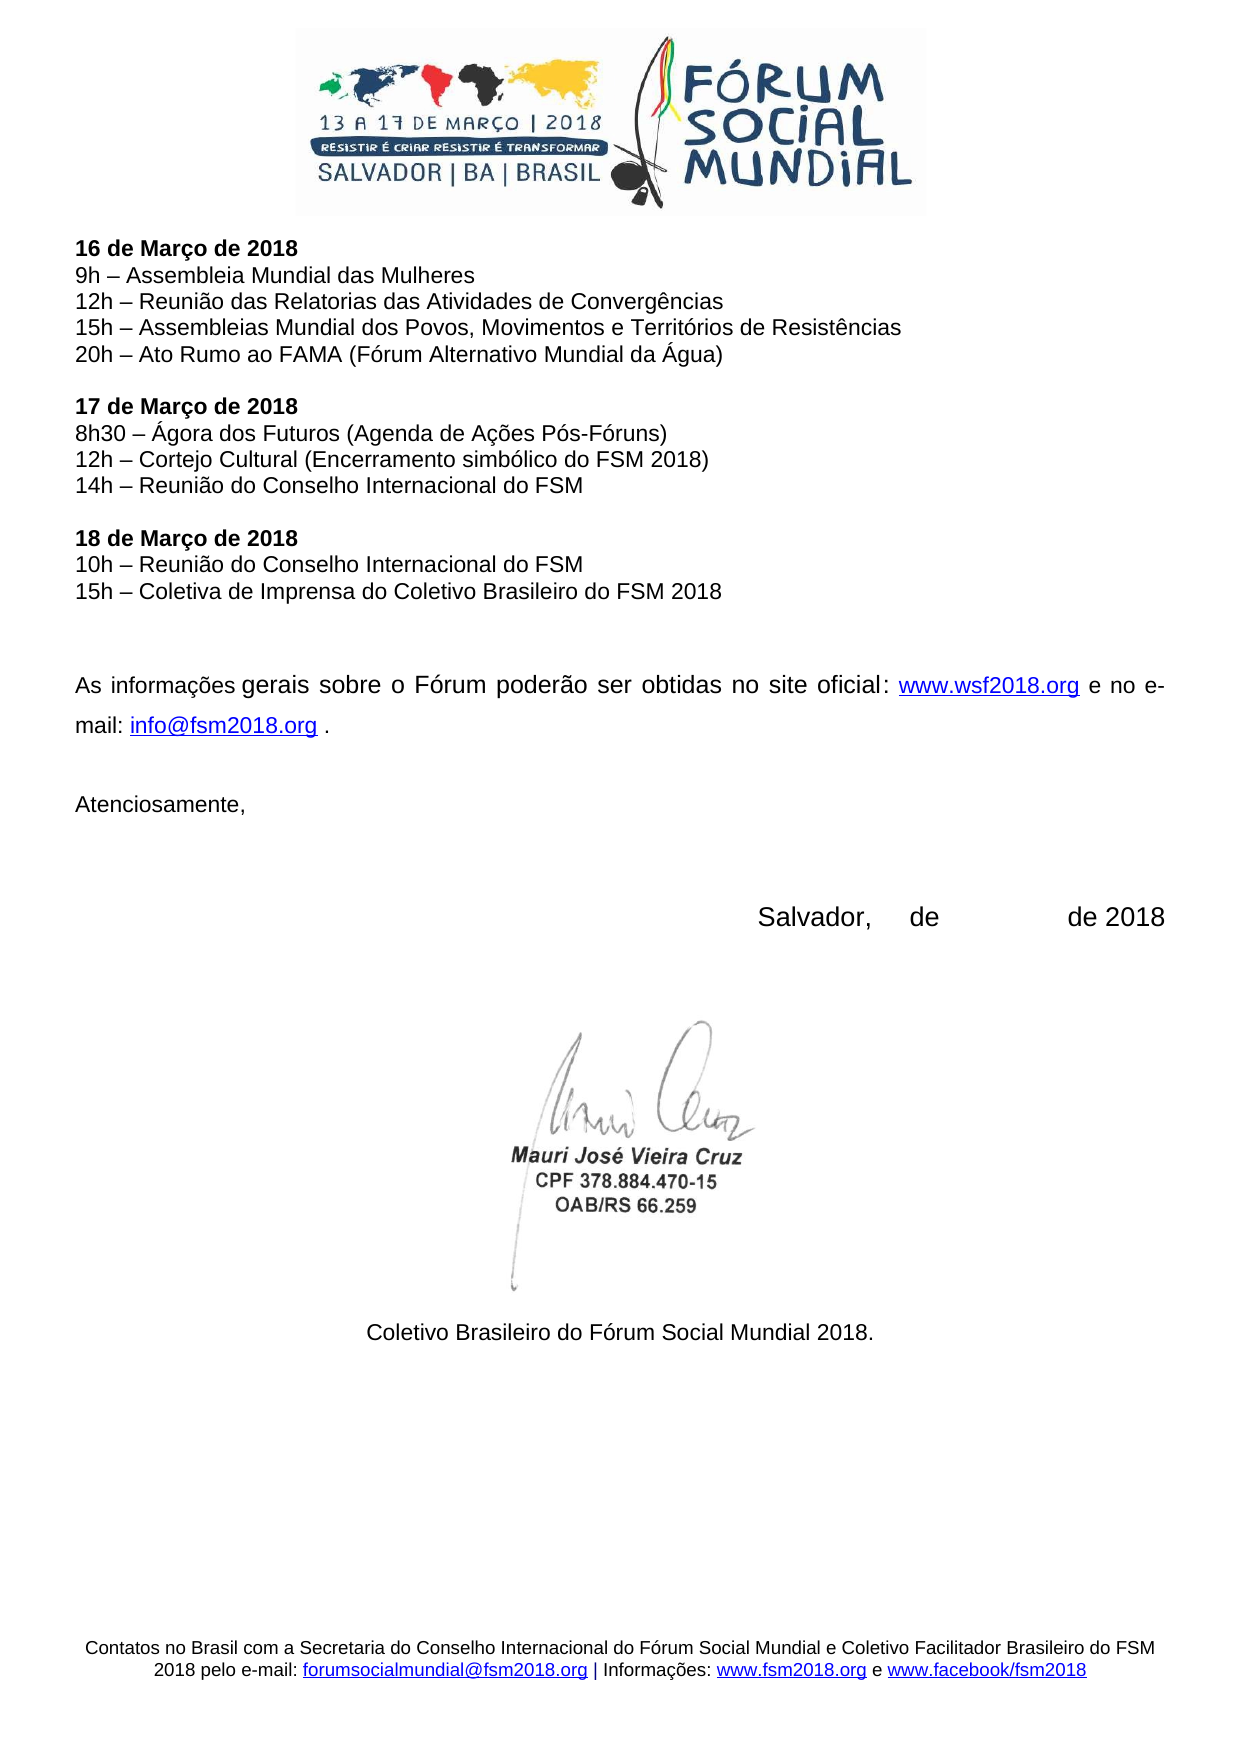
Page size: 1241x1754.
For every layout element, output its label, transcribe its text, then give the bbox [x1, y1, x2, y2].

text 8h30 – Ágora dos Futuros (Agenda de Ações Pós-Fóruns) [75, 420, 1165, 446]
text 20h – Ato Rumo ao FAMA (Fórum Alternativo Mundial da Água) [75, 341, 1165, 367]
text 10h – Reunião do Conselho Internacional do FSM [75, 551, 1165, 578]
text Salvador, de de 2018 [75, 901, 1165, 932]
picture [396, 971, 843, 1318]
text 18 de Março de 2018 [75, 525, 1165, 551]
text 15h – Coletiva de Imprensa do Coletivo Brasileiro do FSM 2018 [75, 578, 1165, 604]
text Coletivo Brasileiro do Fórum Social Mundial 2018. [75, 1319, 1165, 1345]
text 14h – Reunião do Conselho Internacional do FSM [75, 472, 1165, 499]
text 15h – Assembleias Mundial dos Povos, Movimentos e Territórios de Resistências [75, 314, 1165, 341]
text 12h – Reunião das Relatorias das Atividades de Convergências [75, 288, 1165, 314]
picture [295, 28, 927, 216]
text 16 de Março de 2018 [75, 235, 1165, 262]
text Atenciosamente, [75, 791, 1165, 817]
text 12h – Cortejo Cultural (Encerramento simbólico do FSM 2018) [75, 446, 1165, 472]
text As informações gerais sobre o Fórum poderão ser obtidas no site oficial: www.wsf2018.org e no e-mail: info@fsm2018.org . [75, 670, 1165, 738]
text 17 de Março de 2018 [75, 393, 1165, 420]
text 9h – Assembleia Mundial das Mulheres [75, 262, 1165, 288]
